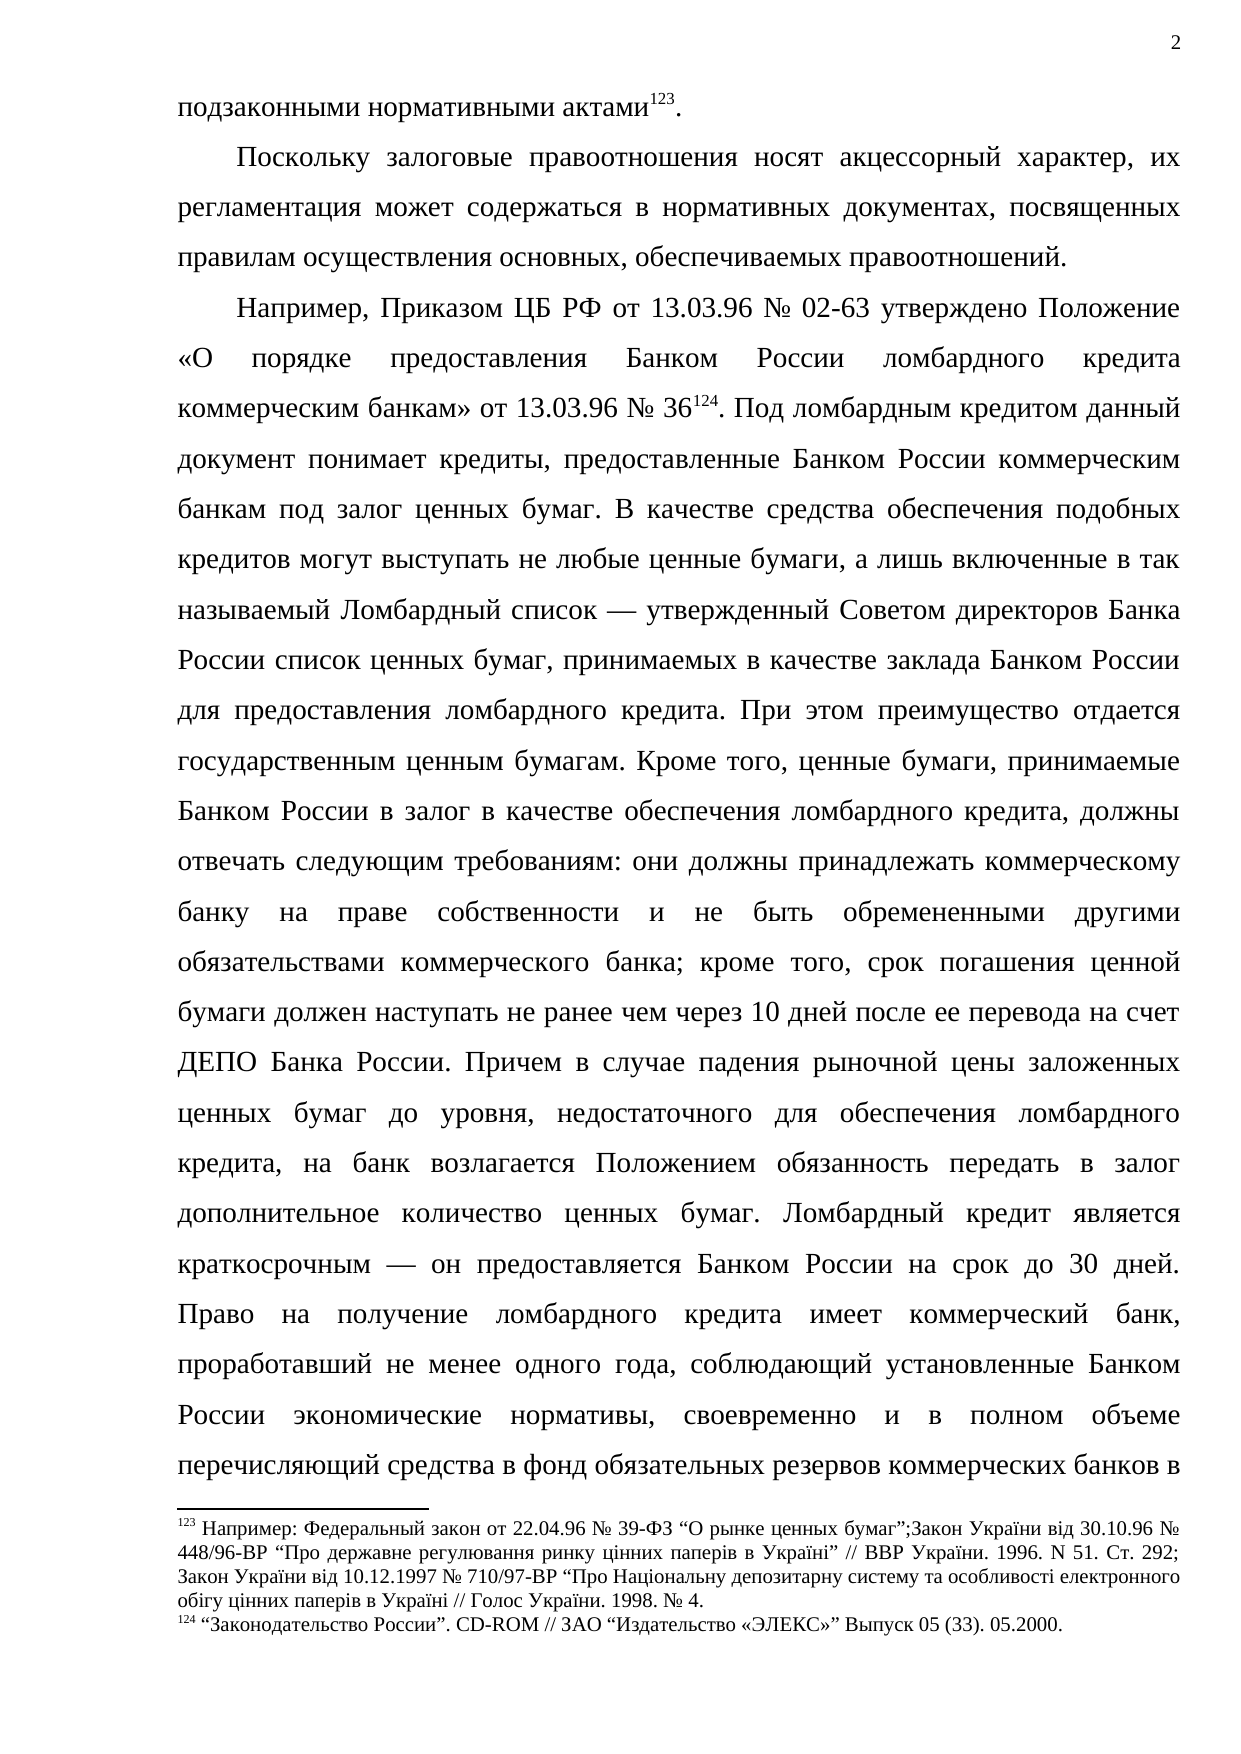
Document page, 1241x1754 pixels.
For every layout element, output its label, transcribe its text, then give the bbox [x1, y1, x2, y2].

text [177, 290, 1181, 1481]
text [177, 89, 1181, 122]
text Поскольку залоговые правоотношения носят акцессорный характер, их регламентация может содержаться в нормативных документах, посвященных правилам осуществления основных, обеспечиваемых правоотношений. [177, 139, 1181, 273]
